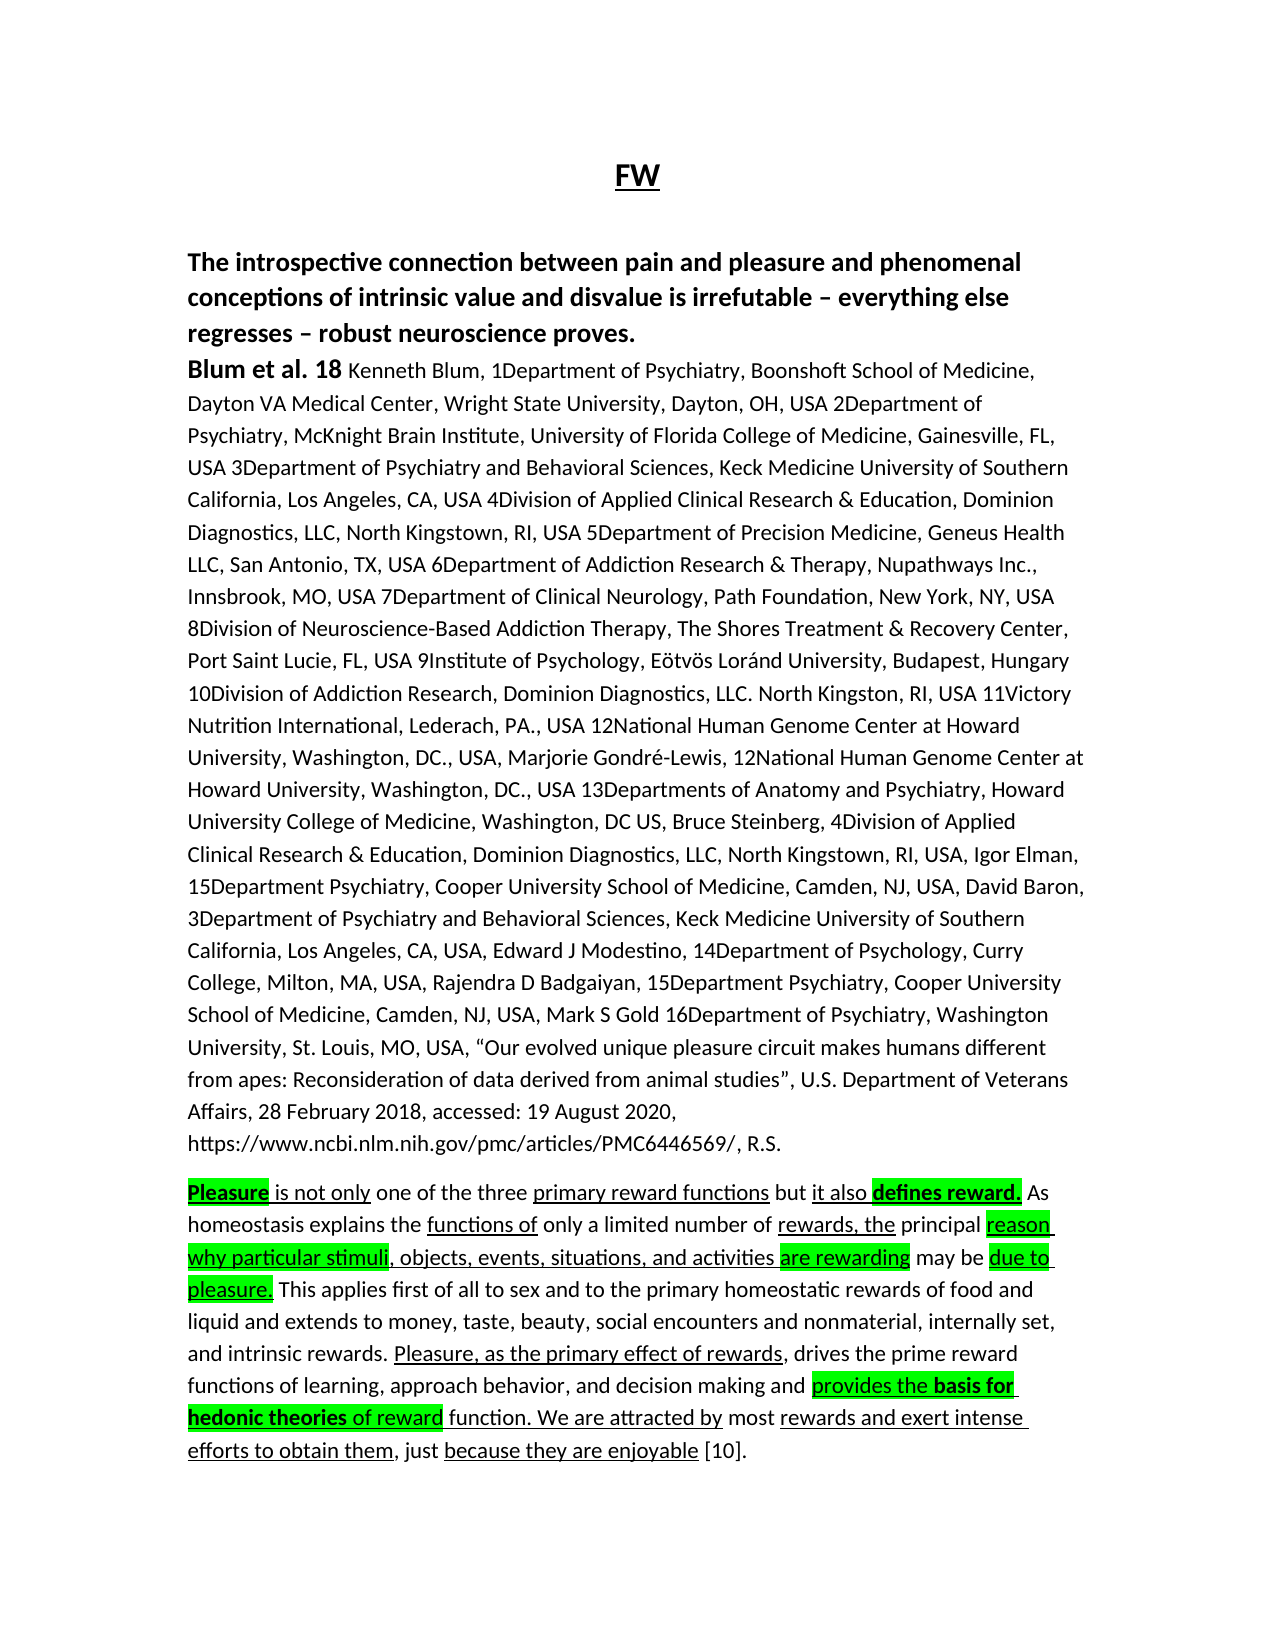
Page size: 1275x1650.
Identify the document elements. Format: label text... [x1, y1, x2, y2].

text Blum et al. 18 Kenneth Blum, 1Department of Psychiatry, Boonshoft School of Medicine, Dayton VA Medical Center, Wright State University, Dayton, OH, USA 2Department of Psychiatry, McKnight Brain Institute, University of Florida College of Medicine, Gainesville, FL, USA 3Department of Psychiatry and Behavioral Sciences, Keck Medicine University of Southern California, Los Angeles, CA, USA 4Division of Applied Clinical Research & Education, Dominion Diagnostics, LLC, North Kingstown, RI, USA 5Department of Precision Medicine, Geneus Health LLC, San Antonio, TX, USA 6Department of Addiction Research & Therapy, Nupathways Inc., Innsbrook, MO, USA 7Department of Clinical Neurology, Path Foundation, New York, NY, USA 8Division of Neuroscience-Based Addiction Therapy, The Shores Treatment & Recovery Center, Port Saint Lucie, FL, USA 9Institute of Psychology, Eötvös Loránd University, Budapest, Hungary 10Division of Addiction Research, Dominion Diagnostics, LLC. North Kingston, RI, USA 11Victory Nutrition International, Lederach, PA., USA 12National Human Genome Center at Howard University, Washington, DC., USA, Marjorie Gondré-Lewis, 12National Human Genome Center at Howard University, Washington, DC., USA 13Departments of Anatomy and Psychiatry, Howard University College of Medicine, Washington, DC US, Bruce Steinberg, 4Division of Applied Clinical Research & Education, Dominion Diagnostics, LLC, North Kingstown, RI, USA, Igor Elman, 15Department Psychiatry, Cooper University School of Medicine, Camden, NJ, USA, David Baron, 3Department of Psychiatry and Behavioral Sciences, Keck Medicine University of Southern California, Los Angeles, CA, USA, Edward J Modestino, 14Department of Psychology, Curry College, Milton, MA, USA, Rajendra D Badgaiyan, 15Department Psychiatry, Cooper University School of Medicine, Camden, NJ, USA, Mark S Gold 16Department of Psychiatry, Washington University, St. Louis, MO, USA, “Our evolved unique pleasure circuit makes humans different from apes: Reconsideration of data derived from animal studies”, U.S. Department of Veterans Affairs, 28 February 2018, accessed: 19 August 2020, https://www.ncbi.nlm.nih.gov/pmc/articles/PMC6446569/, R.S. [187, 352, 1087, 1157]
subtitle The introspective connection between pain and pleasure and phenomenal conceptions of intrinsic value and disvalue is irrefutable – everything else regresses – robust neuroscience proves. [187, 245, 1087, 349]
text Pleasure is not only one of the three primary reward functions but it also defines reward. As homeostasis explains the functions of only a limited number of rewards, the principal reason why particular stimuli, objects, events, situations, and activities are rewarding may be due to pleasure. This applies first of all to sex and to the primary homeostatic rewards of food and liquid and extends to money, taste, beauty, social encounters and nonmaterial, internally set, and intrinsic rewards. Pleasure, as the primary effect of rewards, drives the prime reward functions of learning, approach behavior, and decision making and provides the basis for hedonic theories of reward function. We are attracted by most rewards and exert intense efforts to obtain them, just because they are enjoyable [10]. [187, 1178, 1087, 1464]
subtitle FW [187, 154, 1087, 195]
